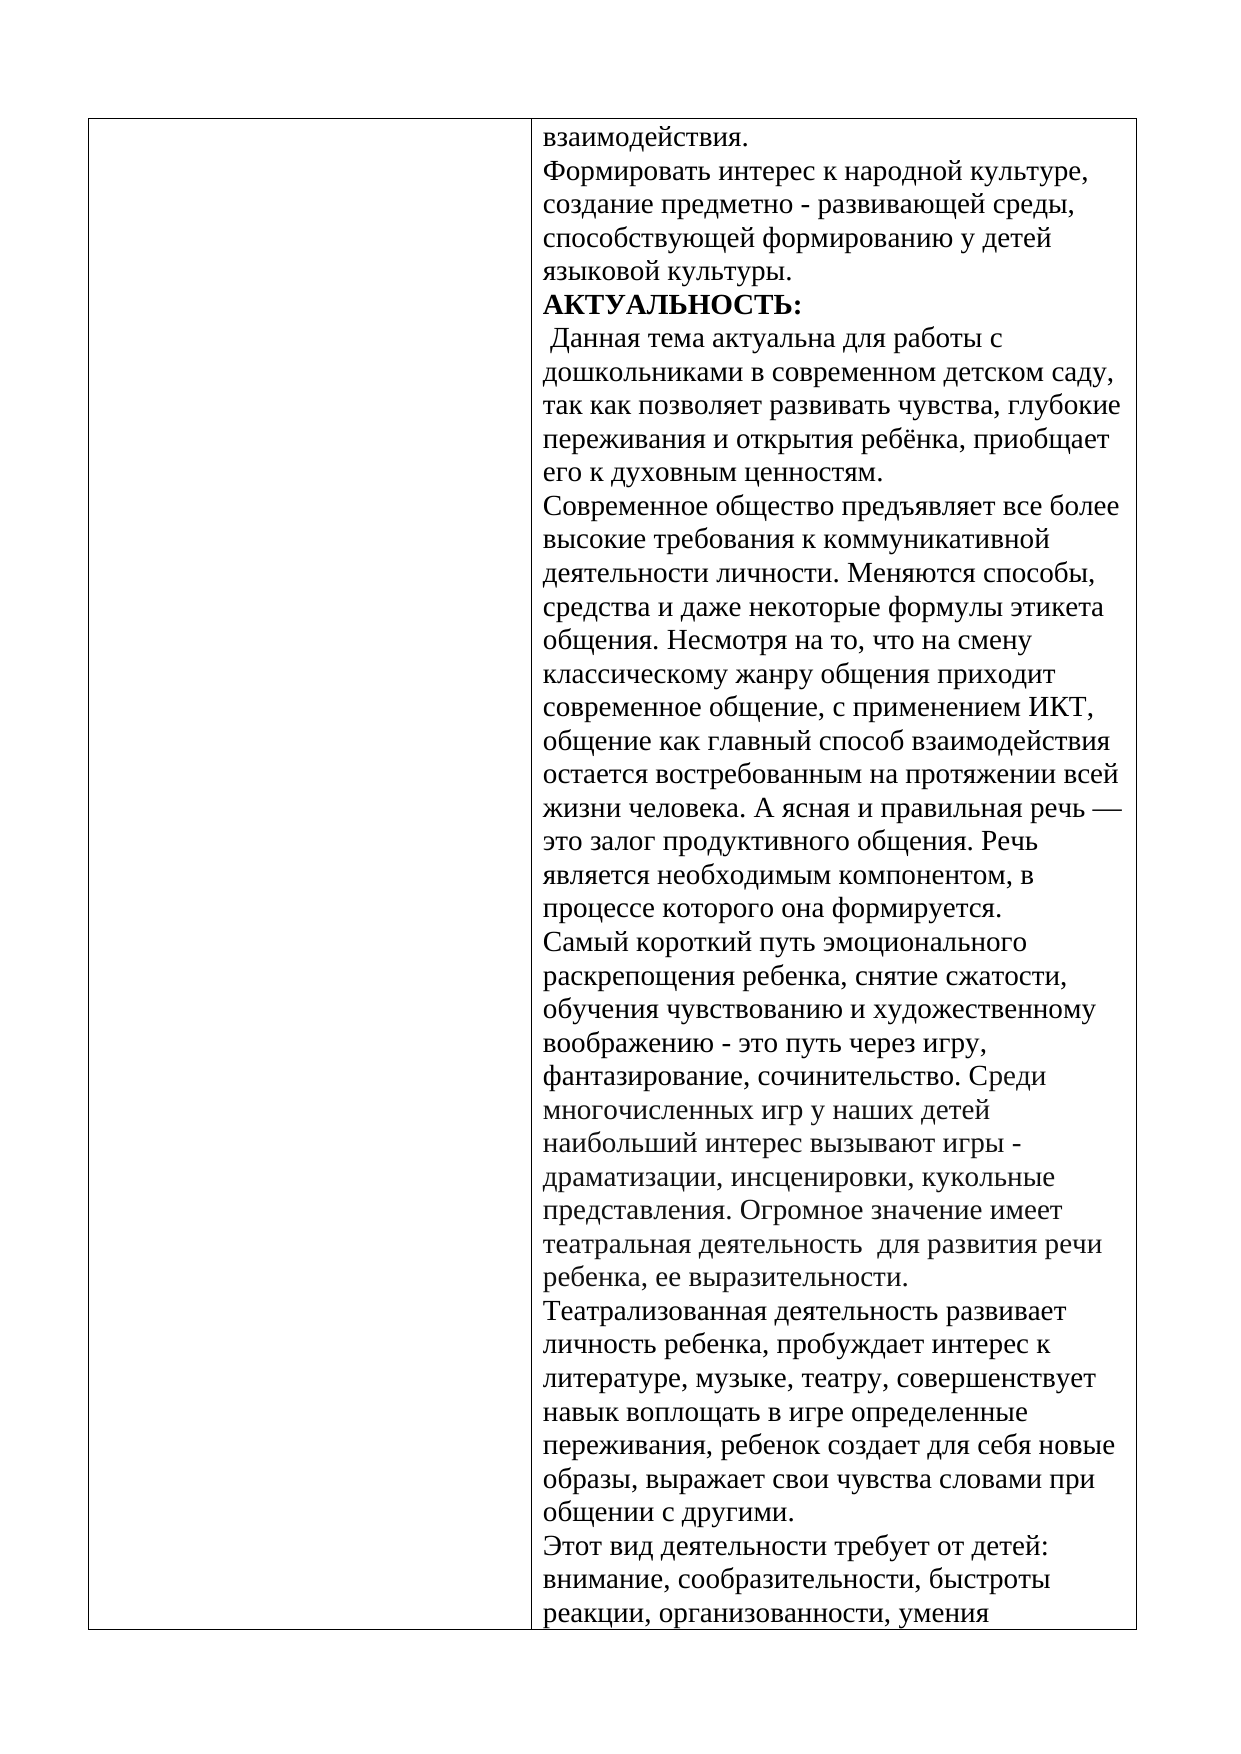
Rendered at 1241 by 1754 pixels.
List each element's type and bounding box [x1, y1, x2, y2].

table_cell [532, 119, 1136, 1628]
table_cell [89, 119, 531, 1628]
